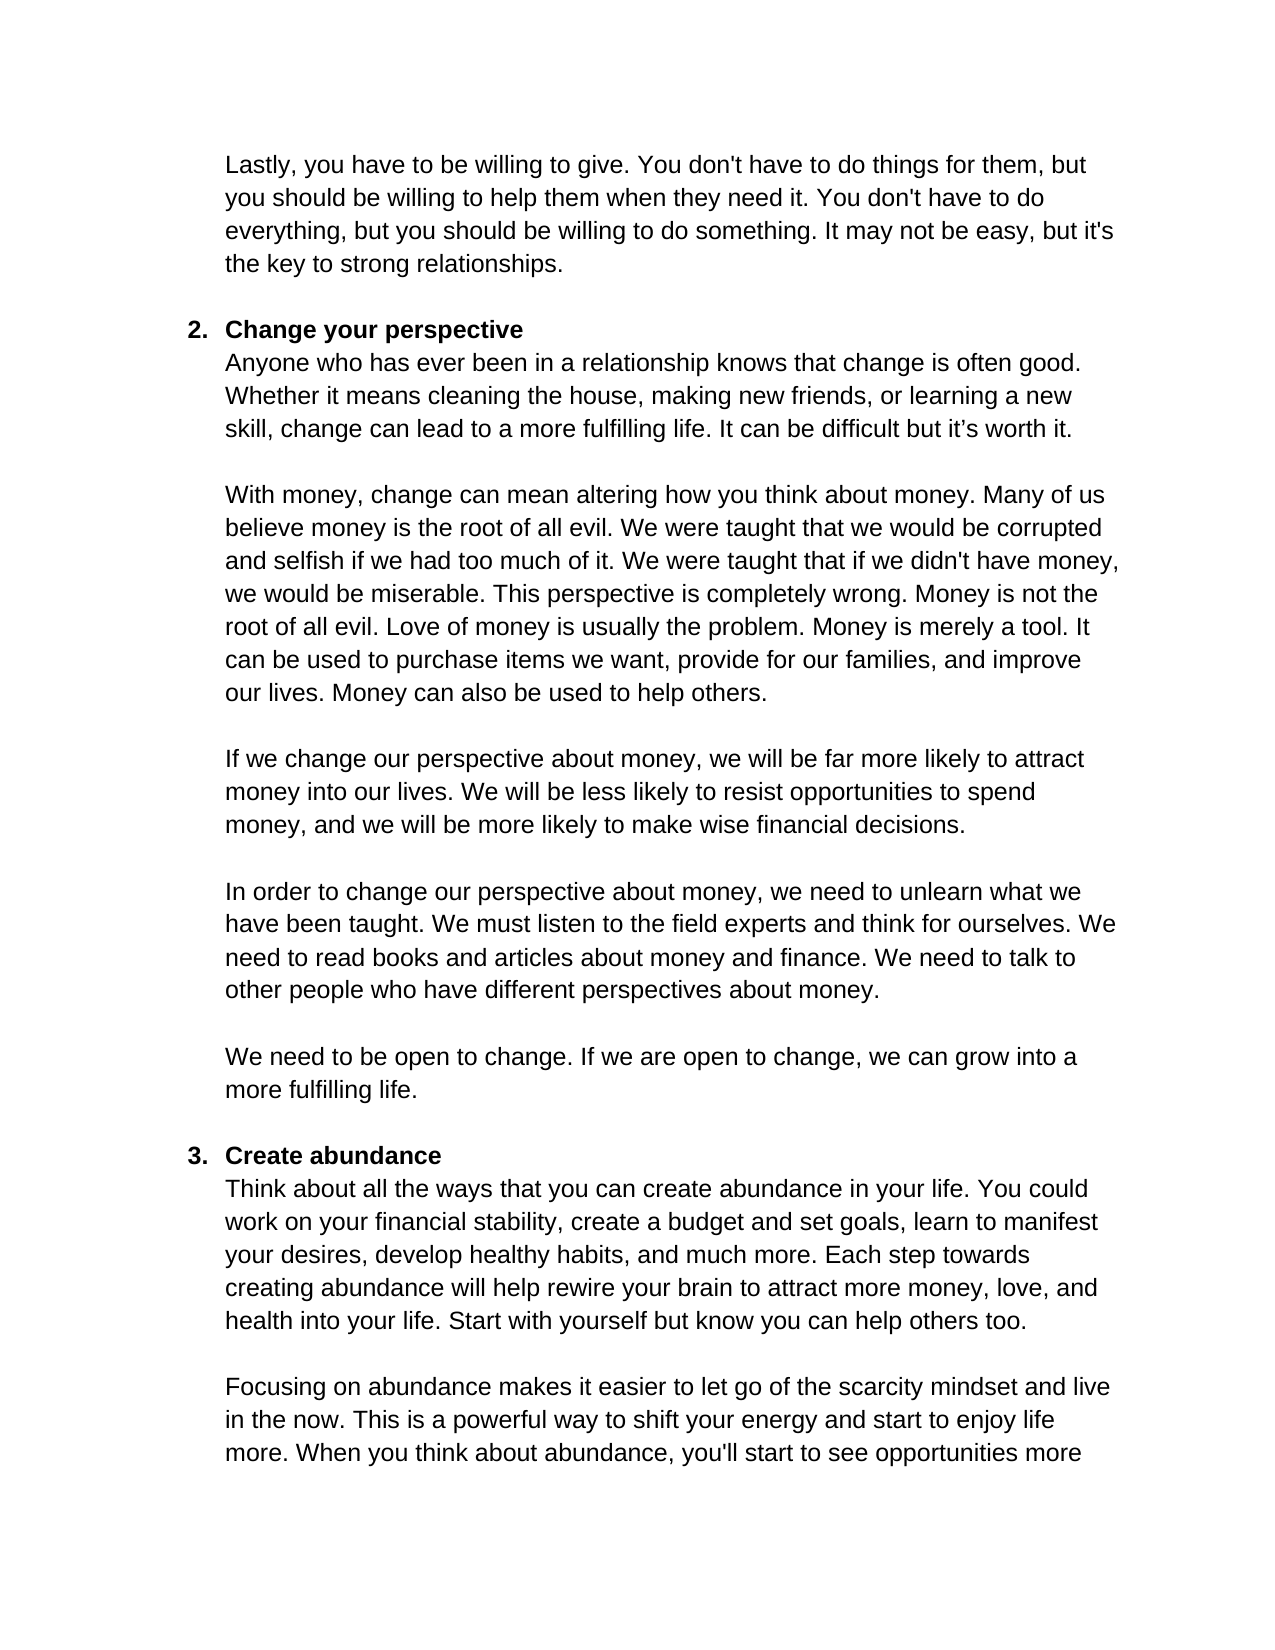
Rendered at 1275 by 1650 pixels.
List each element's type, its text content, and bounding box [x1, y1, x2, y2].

list Change your perspective [187, 315, 1125, 344]
text Anyone who has ever been in a relationship knows that change is often good. Whether it means cleaning the house, making new friends, or learning a new skill, change can lead to a more fulfilling life. It can be difficult but it’s worth it. [225, 348, 1125, 443]
text We need to be open to change. If we are open to change, we can grow into a more fulfilling life. [225, 1042, 1125, 1103]
text If we change our perspective about money, we will be far more likely to attract money into our lives. We will be less likely to resist opportunities to spend money, and we will be more likely to make wise financial decisions. [225, 744, 1125, 839]
text Think about all the ways that you can create abundance in your life. You could work on your financial stability, create a budget and set goals, learn to manifest your desires, develop healthy habits, and much more. Each step towards creating abundance will help rewire your brain to attract more money, love, and health into your life. Start with yourself but know you can help others too. [225, 1174, 1125, 1334]
text With money, change can mean altering how you think about money. Many of us believe money is the root of all evil. We were taught that we would be corrupted and selfish if we had too much of it. We were taught that if we didn't have money, we would be miserable. This perspective is completely wrong. Money is not the root of all evil. Love of money is usually the problem. Money is merely a tool. It can be used to purchase items we want, provide for our families, and improve our lives. Money can also be used to help others. [225, 480, 1125, 707]
list Create abundance [187, 1141, 1125, 1169]
text In order to change our perspective about money, we need to unlearn what we have been taught. We must listen to the field experts and think for ourselves. We need to read books and articles about money and finance. We need to talk to other people who have different perspectives about money. [225, 876, 1125, 1004]
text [225, 1372, 1125, 1467]
text Lastly, you have to be willing to give. You don't have to do things for them, but you should be willing to help them when they need it. You don't have to do everything, but you should be willing to do something. It may not be easy, but it's the key to strong relationships. [225, 150, 1125, 278]
